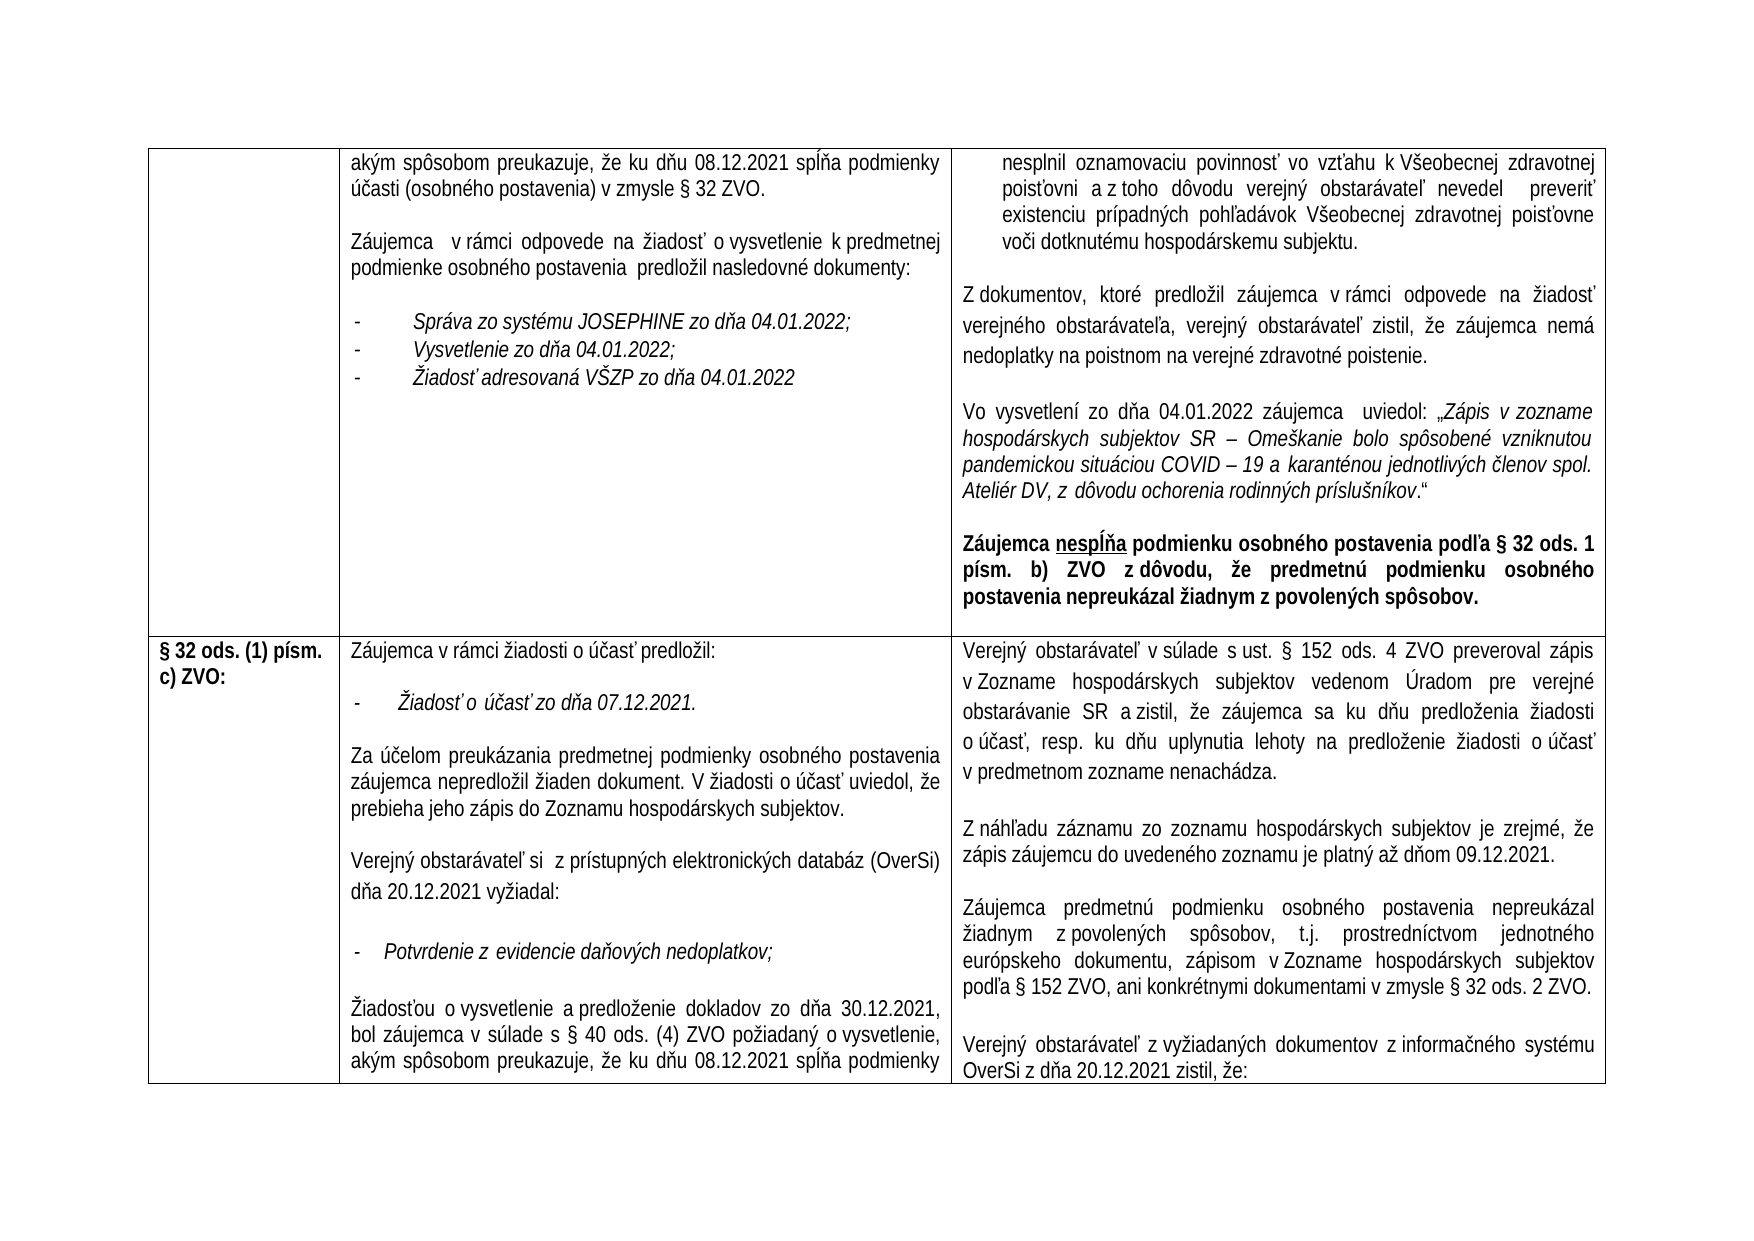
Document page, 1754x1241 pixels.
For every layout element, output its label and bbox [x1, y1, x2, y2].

table_cell [149, 637, 339, 1083]
table_cell [952, 637, 1605, 1083]
table_cell [340, 149, 951, 636]
table_cell [340, 637, 951, 1083]
table_cell [149, 149, 339, 636]
table_cell [952, 149, 1605, 636]
